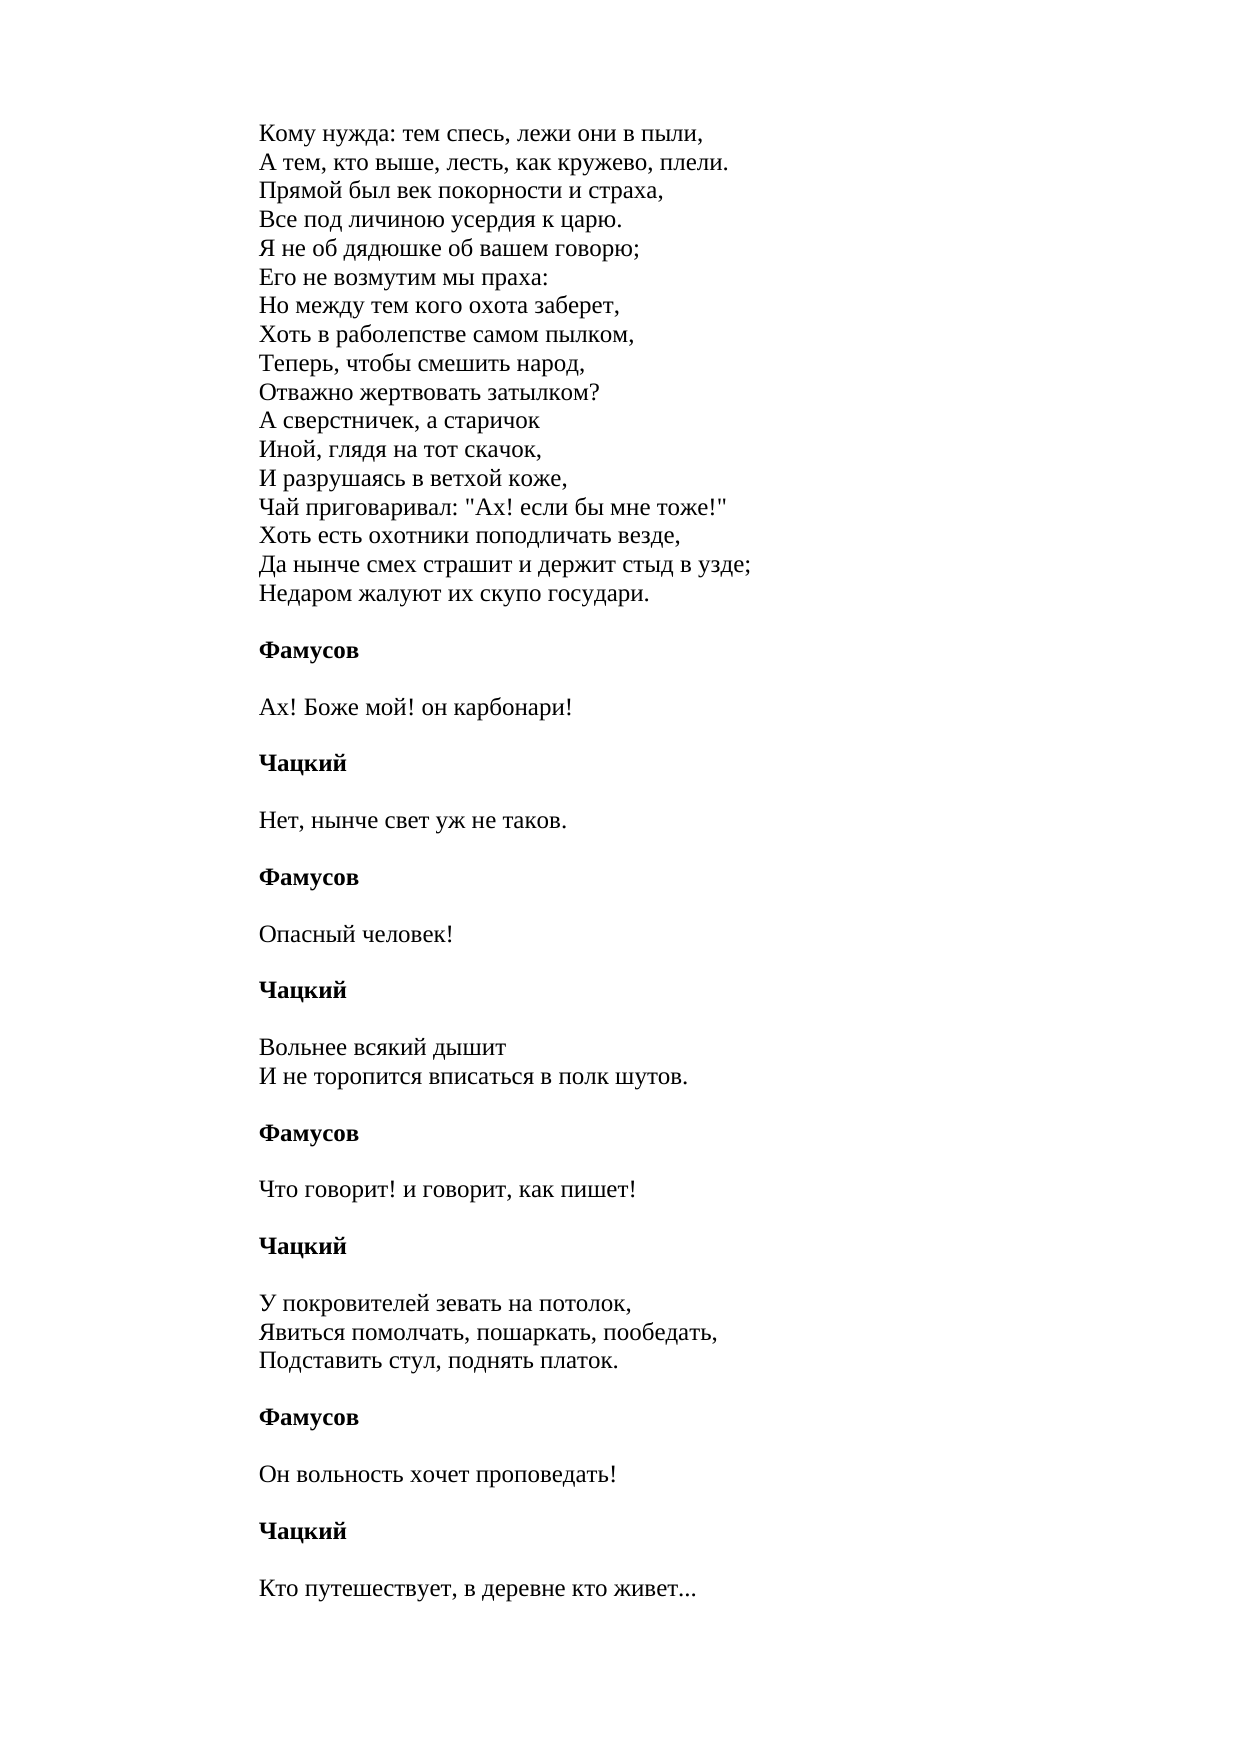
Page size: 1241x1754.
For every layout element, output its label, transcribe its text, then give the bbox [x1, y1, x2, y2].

text Он вольность хочет проповедать! [252, 1459, 1152, 1488]
text У покровителей зевать на потолок, [252, 1288, 1152, 1317]
text И не торопится вписаться в полк шутов. [252, 1061, 1152, 1090]
text Но между тем кого охота заберет, [252, 291, 1152, 319]
text А тем, кто выше, лесть, как кружево, плели. [252, 147, 1152, 176]
text Его не возмутим мы праха: [252, 262, 1152, 291]
text Теперь, чтобы смешить народ, [252, 348, 1152, 377]
text Иной, глядя на тот скачок, [252, 434, 1152, 463]
text И разрушаясь в ветхой коже, [252, 463, 1152, 492]
text Фамусов [252, 862, 1152, 891]
text Я не об дядюшке об вашем говорю; [252, 233, 1152, 262]
text Да нынче смех страшит и держит стыд в узде; [252, 549, 1152, 578]
text Ах! Боже мой! он карбонари! [252, 692, 1152, 720]
text Фамусов [252, 1118, 1152, 1147]
text Подставить стул, поднять платок. [252, 1346, 1152, 1374]
text Фамусов [252, 635, 1152, 664]
text А сверстничек, а старичок [252, 406, 1152, 434]
text Хоть есть охотники поподличать везде, [252, 521, 1152, 549]
text Отважно жертвовать затылком? [252, 377, 1152, 406]
text Кто путешествует, в деревне кто живет... [252, 1573, 1152, 1601]
text Чацкий [252, 1516, 1152, 1545]
text Чай приговаривал: "Ах! если бы мне тоже!" [252, 492, 1152, 521]
text Чацкий [252, 748, 1152, 777]
text Чацкий [252, 1231, 1152, 1260]
text Прямой был век покорности и страха, [252, 176, 1152, 204]
text Чацкий [252, 976, 1152, 1004]
text Хоть в раболепстве самом пылком, [252, 319, 1152, 348]
text Опасный человек! [252, 919, 1152, 947]
text Все под личиною усердия к царю. [252, 204, 1152, 233]
text Фамусов [252, 1402, 1152, 1431]
text Вольнее всякий дышит [252, 1032, 1152, 1061]
text Недаром жалуют их скупо государи. [252, 578, 1152, 607]
text Нет, нынче свет уж не таков. [252, 805, 1152, 834]
text Что говорит! и говорит, как пишет! [252, 1174, 1152, 1203]
text Явиться помолчать, пошаркать, пообедать, [252, 1317, 1152, 1346]
text Кому нужда: тем спесь, лежи они в пыли, [252, 118, 1152, 147]
